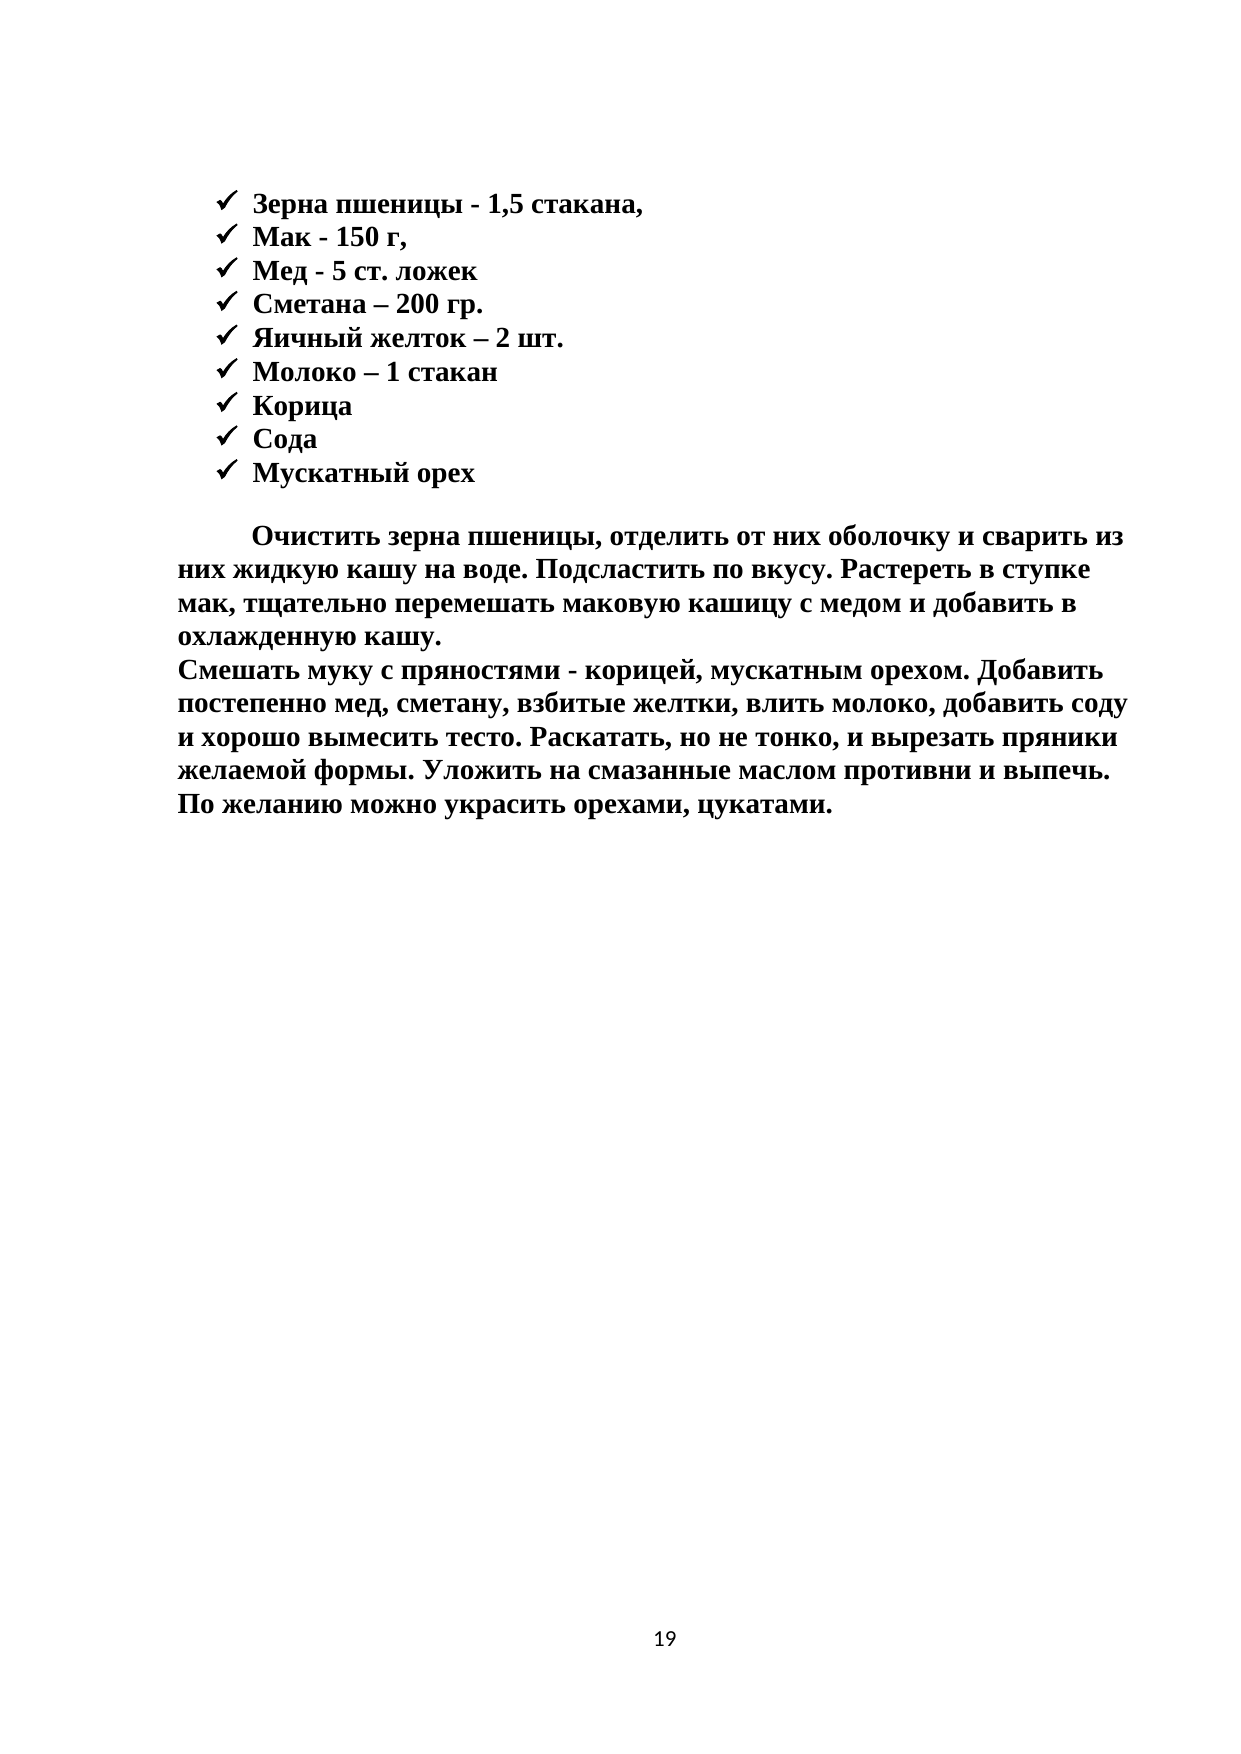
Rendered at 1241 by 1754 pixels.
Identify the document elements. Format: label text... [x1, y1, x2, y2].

list Молоко – 1 стакан [215, 354, 1152, 388]
list Мак - 150 г, [215, 219, 1152, 253]
list Зерна пшеницы - 1,5 стакана, [215, 186, 1152, 219]
list Сметана – 200 гр. [215, 287, 1152, 320]
list Корица [215, 388, 1152, 421]
list Яичный желток – 2 шт. [215, 320, 1152, 354]
text Очистить зерна пшеницы, отделить от них оболочку и сварить из них жидкую кашу на воде. Подсластить по вкусу. Растереть в ступке мак, тщательно перемешать маковую кашицу с медом и добавить в охлажденную кашу. Смешать муку с пряностями - корицей, мускатным орехом. Добавить постепенно мед, сметану, взбитые желтки, влить молоко, добавить соду и хорошо вымесить тесто. Раскатать, но не тонко, и вырезать пряники желаемой формы. Уложить на смазанные маслом противни и выпечь. По желанию можно украсить орехами, цукатами. [177, 518, 1152, 819]
list Мед - 5 ст. ложек [215, 253, 1152, 287]
list Мускатный орех [215, 455, 1152, 488]
list Сода [215, 421, 1152, 455]
